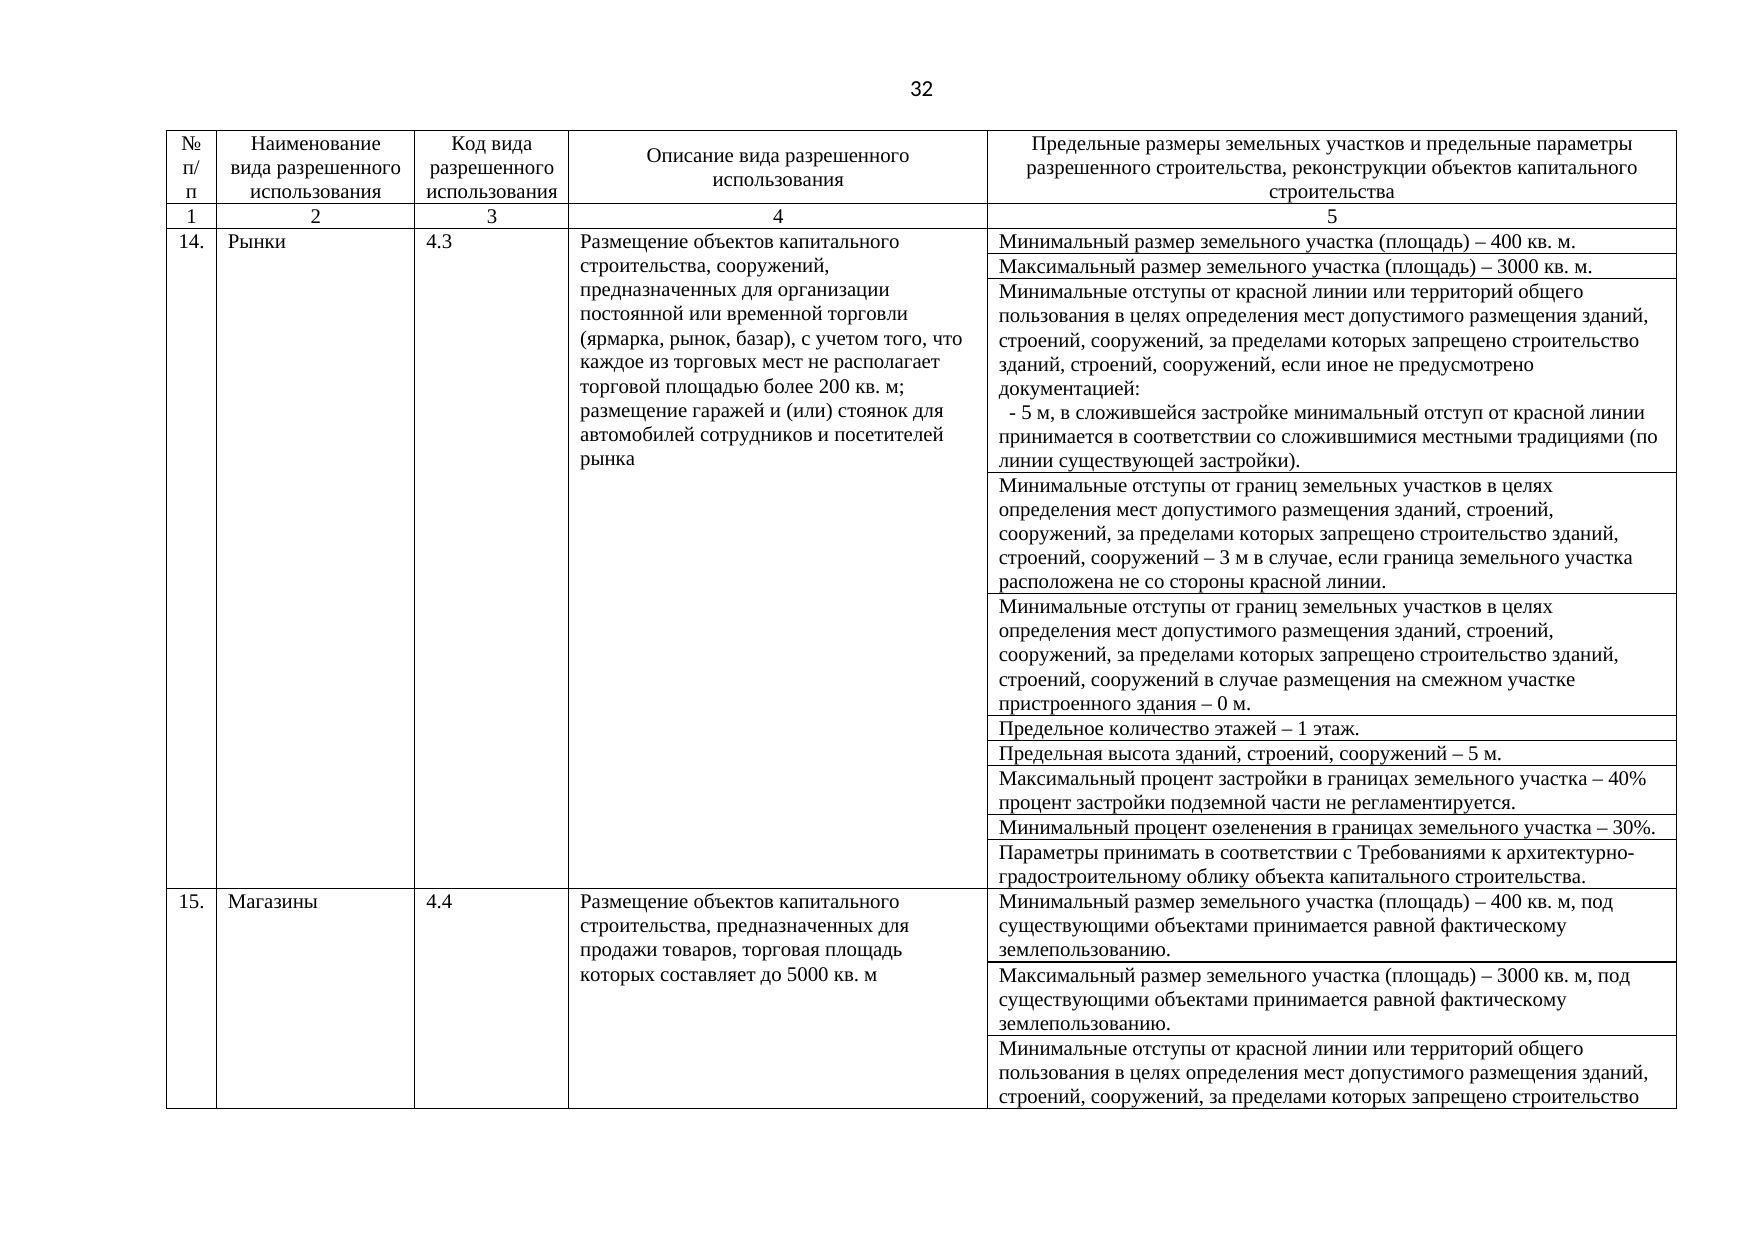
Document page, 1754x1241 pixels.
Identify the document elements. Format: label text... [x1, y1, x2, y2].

table_cell Предельная высота зданий, строений, сооружений – 5 м. [988, 741, 1676, 765]
table_cell Рынки [217, 229, 414, 888]
table_header Код вида разрешенного использования [415, 131, 568, 203]
table_cell 1 [167, 204, 216, 228]
table_cell Размещение объектов капитального строительства, предназначенных для продажи товаров, торговая площадь которых составляет до 5000 кв. м [569, 889, 987, 1108]
table_header Предельные размеры земельных участков и предельные параметры разрешенного строительства, реконструкции объектов капитального строительства [988, 131, 1676, 203]
table_cell Минимальный процент озеленения в границах земельного участка – 30%. [988, 815, 1676, 839]
table_cell Магазины [217, 889, 414, 1108]
table_cell Максимальный размер земельного участка (площадь) – 3000 кв. м, под существующими объектами принимается равной фактическому землепользованию. [988, 963, 1676, 1035]
table_cell Параметры принимать в соответствии с Требованиями к архитектурно-градостроительному облику объекта капитального строительства. [988, 840, 1676, 888]
table_cell 5 [988, 204, 1676, 228]
table_cell 15. [167, 889, 216, 1108]
table_cell Минимальные отступы от границ земельных участков в целях определения мест допустимого размещения зданий, строений, сооружений, за пределами которых запрещено строительство зданий, строений, сооружений – 3 м в случае, если граница земельного участка расположена не со стороны красной линии. [988, 473, 1676, 593]
table_cell 2 [217, 204, 414, 228]
table_cell 4.3 [415, 229, 568, 888]
table_cell Максимальный процент застройки в границах земельного участка – 40% процент застройки подземной части не регламентируется. [988, 766, 1676, 814]
table_cell Минимальный размер земельного участка (площадь) – 400 кв. м. [988, 229, 1676, 253]
table_header Описание вида разрешенного использования [569, 131, 987, 203]
table_cell 3 [415, 204, 568, 228]
table_cell Размещение объектов капитального строительства, сооружений, предназначенных для организации постоянной или временной торговли (ярмарка, рынок, базар), с учетом того, что каждое из торговых мест не располагает торговой площадью более 200 кв. м; размещение гаражей и (или) стоянок для автомобилей сотрудников и посетителей рынка [569, 229, 987, 888]
table_cell Максимальный размер земельного участка (площадь) – 3000 кв. м. [988, 254, 1676, 278]
table_header № п/п [167, 131, 216, 203]
table_cell 4 [569, 204, 987, 228]
table_cell 14. [167, 229, 216, 888]
table_cell Минимальный размер земельного участка (площадь) – 400 кв. м, под существующими объектами принимается равной фактическому землепользованию. [988, 889, 1676, 961]
table_cell Минимальные отступы от границ земельных участков в целях определения мест допустимого размещения зданий, строений, сооружений, за пределами которых запрещено строительство зданий, строений, сооружений в случае размещения на смежном участке пристроенного здания – 0 м. [988, 594, 1676, 714]
table_cell Предельное количество этажей – 1 этаж. [988, 716, 1676, 740]
table_cell 4.4 [415, 889, 568, 1108]
table_header Наименование вида разрешенного использования [217, 131, 414, 203]
